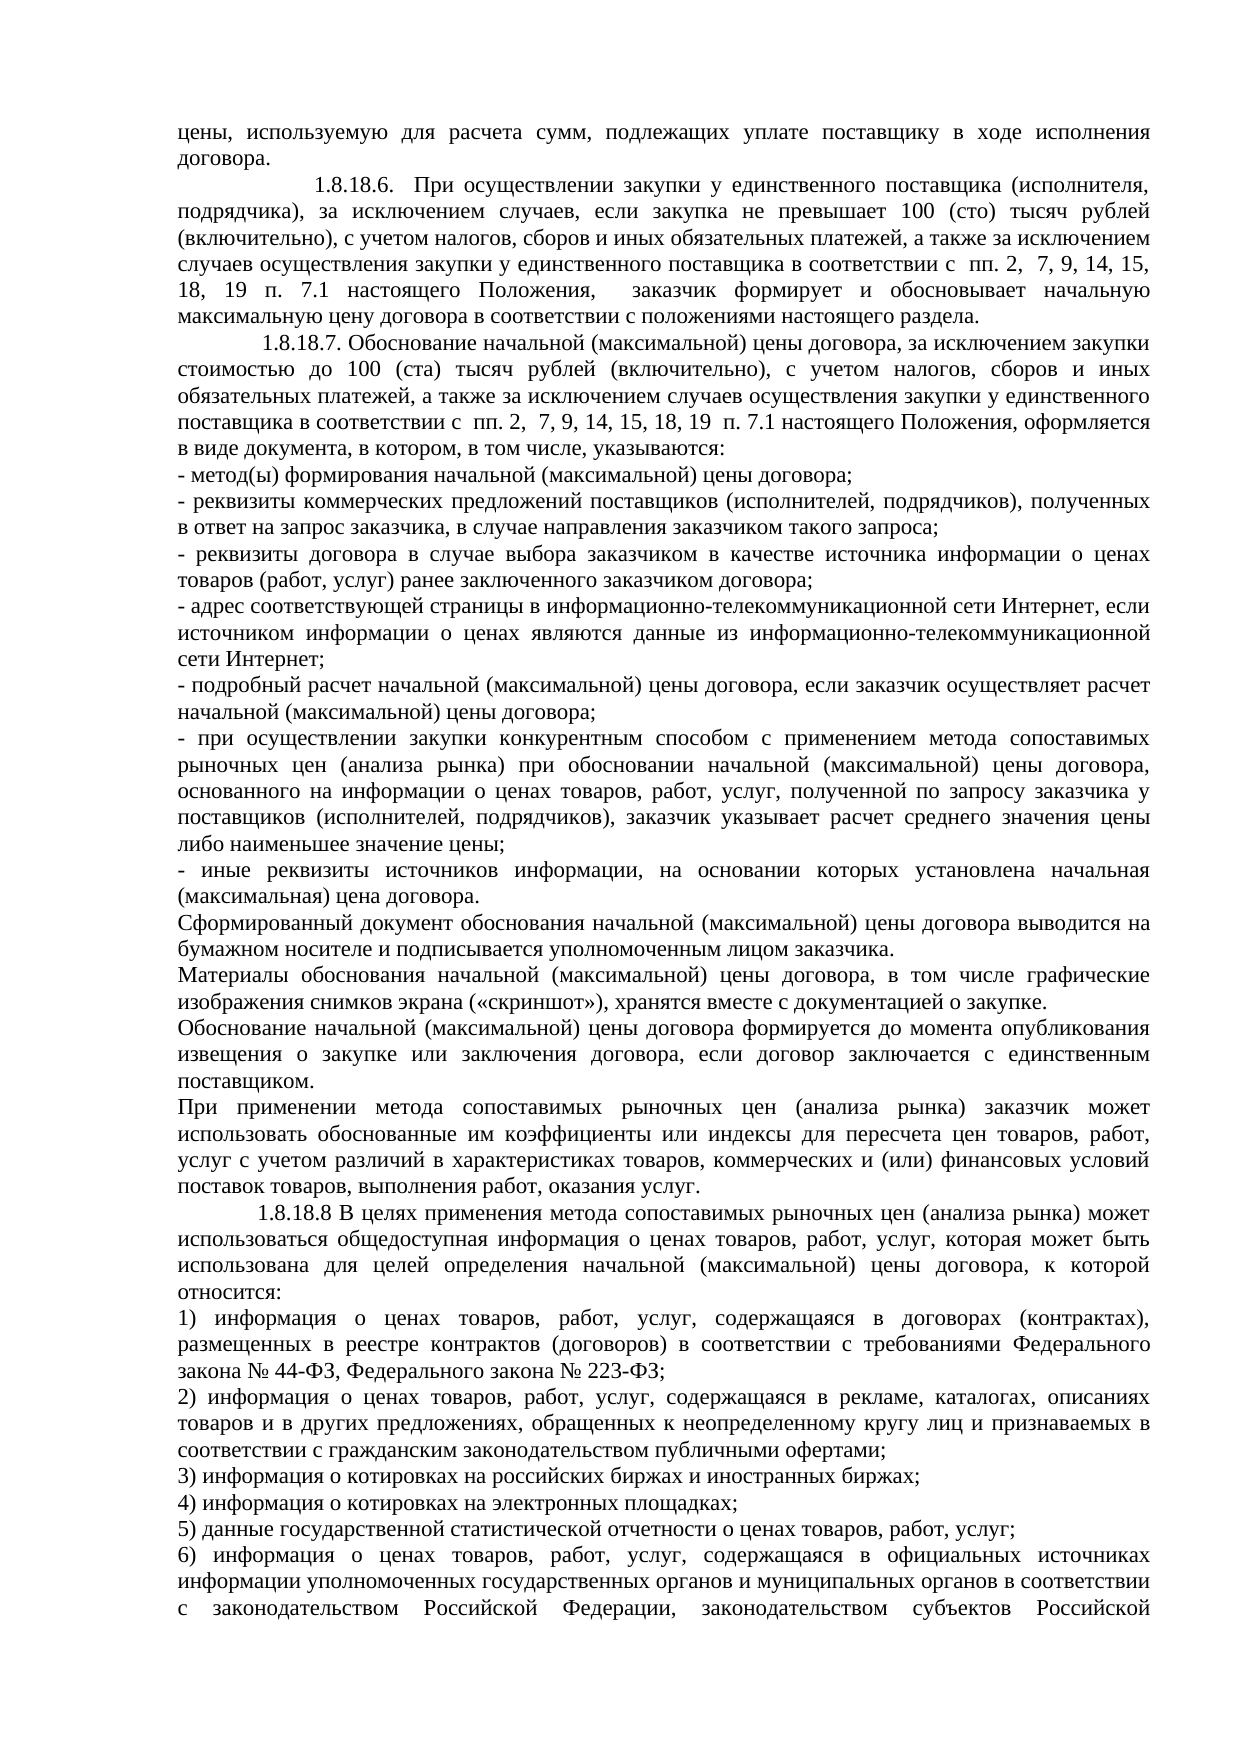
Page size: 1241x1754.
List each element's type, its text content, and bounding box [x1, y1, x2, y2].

text Материалы обоснования начальной (максимальной) цены договора, в том числе графические изображения снимков экрана («скриншот»), хранятся вместе с документацией о закупке. [177, 961, 1152, 1014]
text - реквизиты коммерческих предложений поставщиков (исполнителей, подрядчиков), полученных в ответ на запрос заказчика, в случае направления заказчиком такого запроса; [177, 487, 1152, 540]
text - подробный расчет начальной (максимальной) цены договора, если заказчик осуществляет расчет начальной (максимальной) цены договора; [177, 672, 1152, 724]
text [177, 118, 1152, 171]
text 4) информация о котировках на электронных площадках; [177, 1488, 1152, 1515]
text 1.8.18.8 В целях применения метода сопоставимых рыночных цен (анализа рынка) может использоваться общедоступная информация о ценах товаров, работ, услуг, которая может быть использована для целей определения начальной (максимальной) цены договора, к которой относится: [177, 1199, 1152, 1304]
text - иные реквизиты источников информации, на основании которых установлена начальная (максимальная) цена договора. [177, 856, 1152, 909]
text Обоснование начальной (максимальной) цены договора формируется до момента опубликования извещения о закупке или заключения договора, если договор заключается с единственным поставщиком. [177, 1014, 1152, 1093]
text При применении метода сопоставимых рыночных цен (анализа рынка) заказчик может использовать обоснованные им коэффициенты или индексы для пересчета цен товаров, работ, услуг с учетом различий в характеристиках товаров, коммерческих и (или) финансовых условий поставок товаров, выполнения работ, оказания услуг. [177, 1093, 1152, 1199]
text 1) информация о ценах товаров, работ, услуг, содержащаяся в договорах (контрактах), размещенных в реестре контрактов (договоров) в соответствии с требованиями Федерального закона № 44-ФЗ, Федерального закона № 223-ФЗ; [177, 1304, 1152, 1383]
text - адрес соответствующей страницы в информационно-телекоммуникационной сети Интернет, если источником информации о ценах являются данные из информационно-телекоммуникационной сети Интернет; [177, 592, 1152, 672]
text 3) информация о котировках на российских биржах и иностранных биржах; [177, 1462, 1152, 1488]
text 5) данные государственной статистической отчетности о ценах товаров, работ, услуг; [177, 1515, 1152, 1541]
text - реквизиты договора в случае выбора заказчиком в качестве источника информации о ценах товаров (работ, услуг) ранее заключенного заказчиком договора; [177, 540, 1152, 592]
text 1.8.18.6. При осуществлении закупки у единственного поставщика (исполнителя, подрядчика), за исключением случаев, если закупка не превышает 100 (сто) тысяч рублей (включительно), с учетом налогов, сборов и иных обязательных платежей, а также за исключением случаев осуществления закупки у единственного поставщика в соответствии с пп. 2, 7, 9, 14, 15, 18, 19 п. 7.1 настоящего Положения, заказчик формирует и обосновывает начальную максимальную цену договора в соответствии с положениями настоящего раздела. [177, 171, 1152, 329]
text Сформированный документ обоснования начальной (максимальной) цены договора выводится на бумажном носителе и подписывается уполномоченным лицом заказчика. [177, 909, 1152, 961]
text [177, 1541, 1152, 1620]
text 1.8.18.7. Обоснование начальной (максимальной) цены договора, за исключением закупки стоимостью до 100 (ста) тысяч рублей (включительно), с учетом налогов, сборов и иных обязательных платежей, а также за исключением случаев осуществления закупки у единственного поставщика в соответствии с пп. 2, 7, 9, 14, 15, 18, 19 п. 7.1 настоящего Положения, оформляется в виде документа, в котором, в том числе, указываются: [177, 329, 1152, 461]
text 2) информация о ценах товаров, работ, услуг, содержащаяся в рекламе, каталогах, описаниях товаров и в других предложениях, обращенных к неопределенному кругу лиц и признаваемых в соответствии с гражданским законодательством публичными офертами; [177, 1383, 1152, 1462]
text - метод(ы) формирования начальной (максимальной) цены договора; [177, 461, 1152, 487]
text - при осуществлении закупки конкурентным способом с применением метода сопоставимых рыночных цен (анализа рынка) при обосновании начальной (максимальной) цены договора, основанного на информации о ценах товаров, работ, услуг, полученной по запросу заказчика у поставщиков (исполнителей, подрядчиков), заказчик указывает расчет среднего значения цены либо наименьшее значение цены; [177, 724, 1152, 856]
